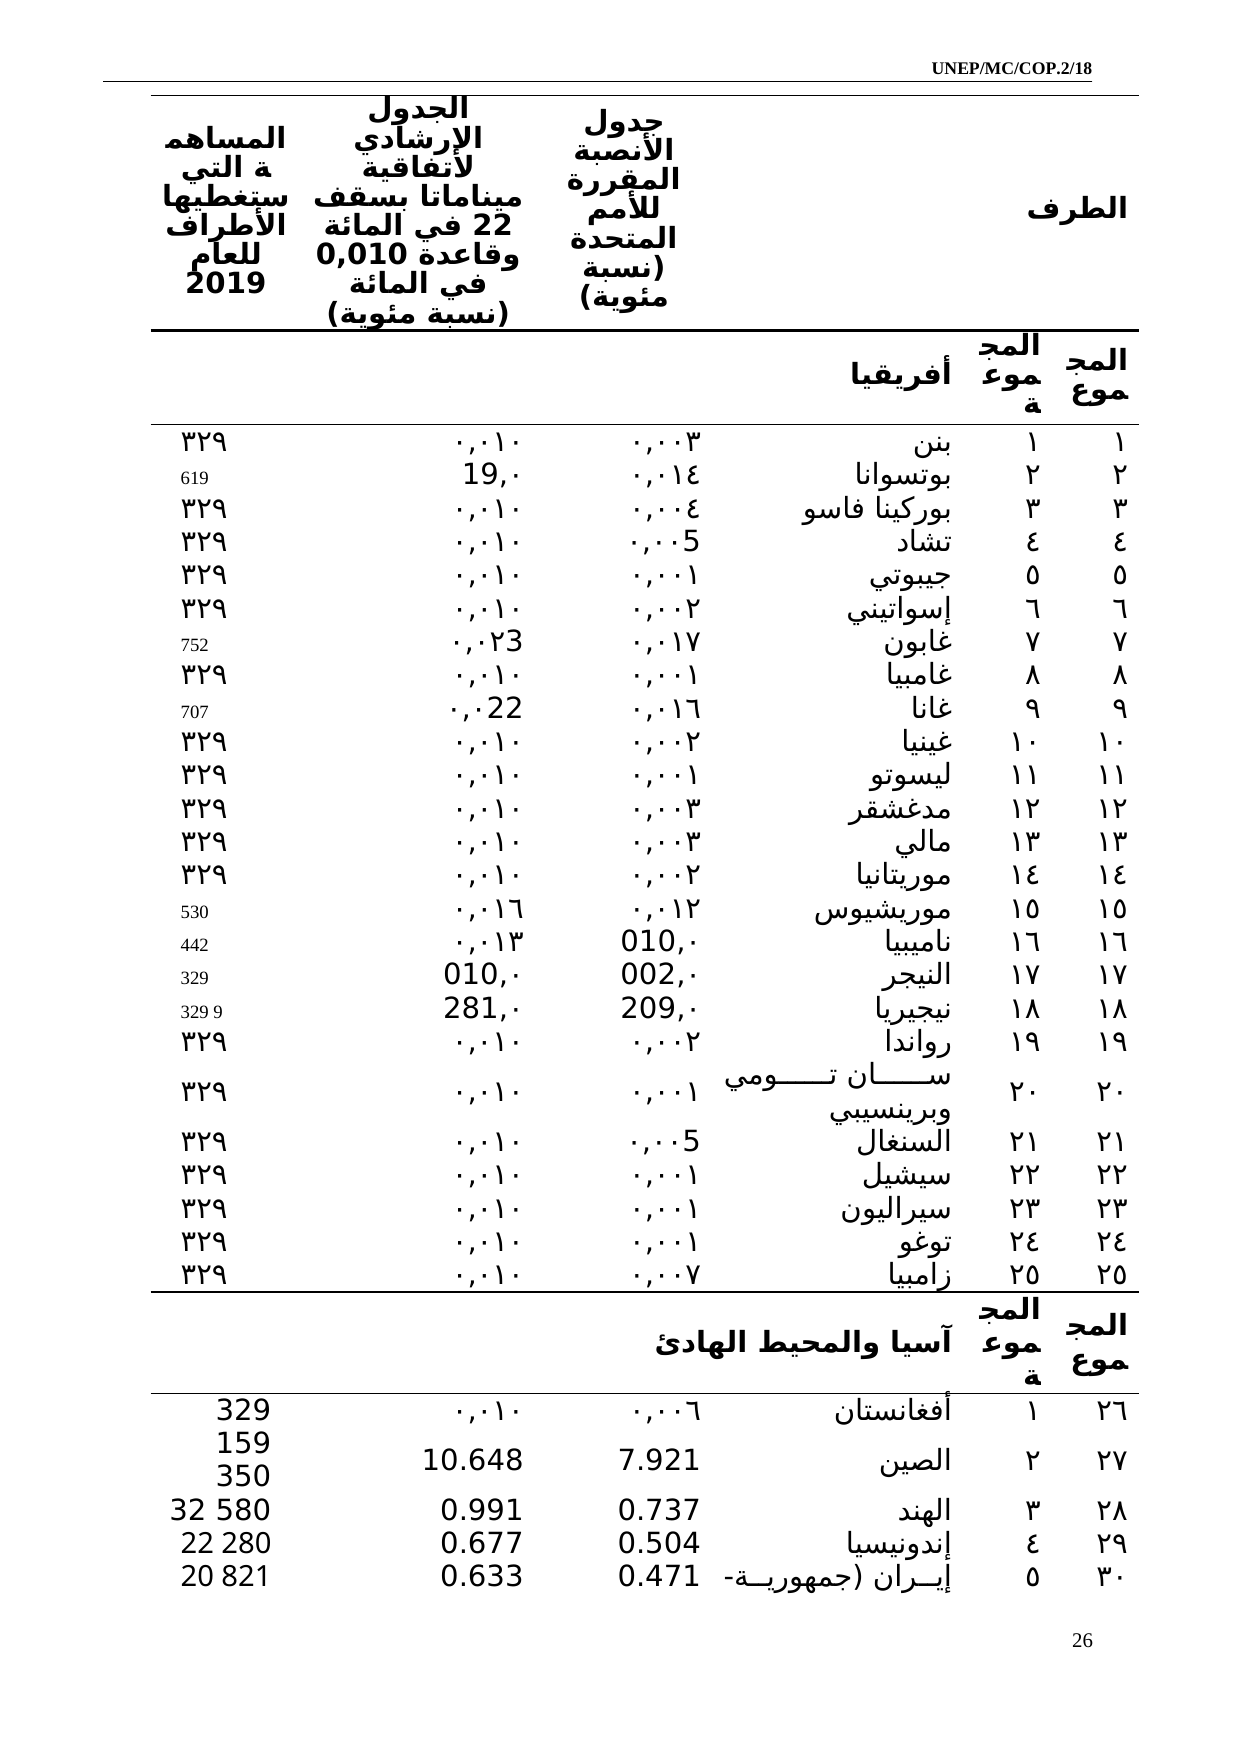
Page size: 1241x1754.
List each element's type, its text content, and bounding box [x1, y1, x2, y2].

table_cell ٢٢ [963, 1158, 1052, 1191]
table_cell ٠,٠22 [301, 691, 535, 725]
table_cell مدغشقر [712, 791, 963, 825]
table_cell ٠,٠٠٧ [535, 1258, 712, 1291]
table_cell زامبيا [712, 1258, 963, 1291]
table_cell ٠,002 [535, 958, 712, 991]
table_cell ٠,٠١٠ [301, 591, 535, 625]
table_cell ٢٨ [1052, 1494, 1139, 1527]
table_cell ٣٢٩ [151, 758, 301, 791]
table_cell آسيا والمحيط الهادئ [151, 1293, 963, 1392]
table_cell ٢٩ [1052, 1527, 1139, 1560]
table_cell ٣٢٩ [151, 491, 301, 525]
table_cell السنغال [712, 1125, 963, 1158]
table_cell ٠,010 [301, 958, 535, 991]
table_cell 10.648 [301, 1427, 535, 1493]
table_cell ٤ [1052, 525, 1139, 558]
table_cell ٨ [1052, 658, 1139, 691]
table_cell ٠,٠٢3 [301, 625, 535, 658]
table_cell ٠,281 [301, 991, 535, 1025]
table_cell ٣٢٩ [151, 725, 301, 758]
table_cell ١٧ [963, 958, 1052, 991]
table_cell ٢٧ [1052, 1427, 1139, 1493]
table_cell ٠,٠١٠ [301, 858, 535, 891]
table_cell ٠,٠٠5 [535, 525, 712, 558]
table_cell ٣٢٩ [151, 1025, 301, 1058]
table_cell موريشيوس [712, 891, 963, 925]
table_cell ٨ [963, 658, 1052, 691]
table_cell إسواتيني [712, 591, 963, 625]
table_cell سيشيل [712, 1158, 963, 1191]
table_cell المجموع [1052, 1293, 1139, 1392]
table_cell ٠,٠١٠ [301, 1225, 535, 1258]
table_cell ٥ [963, 1560, 1052, 1593]
table_cell ١١ [1052, 758, 1139, 791]
table_cell ١ [963, 1394, 1052, 1427]
table_header المساهمة التي ستغطيها الأطراف للعام 2019 [151, 96, 301, 329]
table_cell ٠,٠١٠ [301, 1191, 535, 1225]
table_cell 752 [151, 625, 301, 658]
table_cell 329 [151, 1394, 301, 1427]
table_cell 329 9 [151, 991, 301, 1025]
table_cell ٣٢٩ [151, 791, 301, 825]
table_cell ١٥ [1052, 891, 1139, 925]
table_cell ٠,٠٠٢ [535, 725, 712, 758]
table_cell ٠,٠١٦ [301, 891, 535, 925]
table_cell ٣٢٩ [151, 591, 301, 625]
table_cell ٠,٠٠٣ [535, 425, 712, 458]
table_cell ٠,19 [301, 458, 535, 491]
table_cell ٠,٠١٠ [301, 725, 535, 758]
table_cell ٢٦ [1052, 1394, 1139, 1427]
table_cell ١٩ [1052, 1025, 1139, 1058]
table_cell ٣ [963, 491, 1052, 525]
table_cell ٠,٠٠٢ [535, 1025, 712, 1058]
table_cell رواندا [712, 1025, 963, 1058]
table_cell 0.677 [301, 1527, 535, 1560]
table_cell ١٠ [1052, 725, 1139, 758]
table_cell جيبوتي [712, 558, 963, 591]
table_cell ٠,٠١٠ [301, 825, 535, 858]
table_cell إيران (جمهورية-الإسلامية) [712, 1560, 963, 1593]
table_cell ١٧ [1052, 958, 1139, 991]
table_header الطرف [712, 96, 1139, 329]
table_cell ٠,٠٠5 [535, 1125, 712, 1158]
table_cell ليسوتو [712, 758, 963, 791]
table_cell إندونيسيا [712, 1527, 963, 1560]
table_cell ناميبيا [712, 925, 963, 958]
table_cell الهند [712, 1494, 963, 1527]
table_cell 159 350 [151, 1427, 301, 1493]
table_cell ٣٢٩ [151, 858, 301, 891]
table_cell ٩ [963, 691, 1052, 725]
table_cell ٠,٠٠١ [535, 1058, 712, 1125]
table_cell ٩ [1052, 691, 1139, 725]
table_cell 0.737 [535, 1494, 712, 1527]
table_cell موريتانيا [712, 858, 963, 891]
table_cell توغو [712, 1225, 963, 1258]
table_cell مالي [712, 825, 963, 858]
table_cell ١٣ [963, 825, 1052, 858]
table_cell ٠,٠٠٢ [535, 858, 712, 891]
table_cell ٤ [963, 1527, 1052, 1560]
table_cell 0.633 [301, 1560, 535, 1593]
table_cell ٠,٠١٠ [301, 425, 535, 458]
table_cell ٣٢٩ [151, 1258, 301, 1291]
table_cell نيجيريا [712, 991, 963, 1025]
table_cell ٠,٠٠٣ [535, 825, 712, 858]
table_cell ١ [963, 425, 1052, 458]
table_cell ١٦ [963, 925, 1052, 958]
table_cell ١٨ [1052, 991, 1139, 1025]
table_cell ٠,٠٠١ [535, 1225, 712, 1258]
table_cell ١٨ [963, 991, 1052, 1025]
table_cell ٠,010 [535, 925, 712, 958]
table_cell ١٠ [963, 725, 1052, 758]
table_cell ٢٠ [963, 1058, 1052, 1125]
table_cell ٢٤ [963, 1225, 1052, 1258]
table_cell ٢٠ [1052, 1058, 1139, 1125]
table_cell ٠,٠١٠ [301, 1394, 535, 1427]
table_cell المجموعة [963, 1293, 1052, 1392]
table_cell ٢٣ [1052, 1191, 1139, 1225]
table_cell بوتسوانا [712, 458, 963, 491]
table_cell غامبيا [712, 658, 963, 691]
table_cell 580 32 [151, 1494, 301, 1527]
table_cell ٠,٠١٠ [301, 791, 535, 825]
table_cell المجموع [1052, 332, 1139, 424]
table_cell ٠,٠٠١ [535, 758, 712, 791]
table_cell ٢١ [1052, 1125, 1139, 1158]
table_cell 442 [151, 925, 301, 958]
table_cell ٢٣ [963, 1191, 1052, 1225]
table_cell ١٣ [1052, 825, 1139, 858]
table_cell تشاد [712, 525, 963, 558]
table_cell ٠,٠١٣ [301, 925, 535, 958]
table_cell ٣ [963, 1494, 1052, 1527]
table_cell ١٦ [1052, 925, 1139, 958]
table_cell سيراليون [712, 1191, 963, 1225]
table_cell ٠,٠١٦ [535, 691, 712, 725]
table_cell ١٩ [963, 1025, 1052, 1058]
table_cell ٥ [1052, 558, 1139, 591]
table_cell ٣٢٩ [151, 525, 301, 558]
table_cell بوركينا فاسو [712, 491, 963, 525]
table_cell ٣٢٩ [151, 658, 301, 691]
table_cell ١٤ [1052, 858, 1139, 891]
table_cell 329 [151, 958, 301, 991]
table_cell أفغانستان [712, 1394, 963, 1427]
table_cell ٢٥ [963, 1258, 1052, 1291]
table_cell ٢ [963, 1427, 1052, 1493]
table_cell ٢٥ [1052, 1258, 1139, 1291]
table_cell ٠,٠١٠ [301, 758, 535, 791]
table_cell ١ [1052, 425, 1139, 458]
table_cell ٣٢٩ [151, 825, 301, 858]
table_cell ٧ [1052, 625, 1139, 658]
table_cell 707 [151, 691, 301, 725]
table_cell ٠,٠١٠ [301, 1258, 535, 1291]
table_cell أفريقيا [151, 332, 963, 424]
table_cell ٠,٠١٠ [301, 558, 535, 591]
table_cell غينيا [712, 725, 963, 758]
table_cell 0.991 [301, 1494, 535, 1527]
table_cell بنن [712, 425, 963, 458]
table_cell ١١ [963, 758, 1052, 791]
table_cell ٠,٠١٠ [301, 525, 535, 558]
table_cell ٣٢٩ [151, 1225, 301, 1258]
table_cell ٣٢٩ [151, 1125, 301, 1158]
table_cell ٥ [963, 558, 1052, 591]
table_cell ٣٢٩ [151, 1191, 301, 1225]
table_cell ٠,٠٠١ [535, 658, 712, 691]
table_cell النيجر [712, 958, 963, 991]
table_cell ٣٢٩ [151, 425, 301, 458]
table_cell 619 [151, 458, 301, 491]
table_cell ٣٢٩ [151, 558, 301, 591]
table_cell غانا [712, 691, 963, 725]
table_cell ٠,٠٠٦ [535, 1394, 712, 1427]
table_header جدول الأنصبة المقررة للأمم المتحدة (نسبة مئوية) [535, 96, 712, 329]
table_cell ٣٢٩ [151, 1058, 301, 1125]
table_cell ١٥ [963, 891, 1052, 925]
table_cell 0.471 [535, 1560, 712, 1593]
table_cell 0.504 [535, 1527, 712, 1560]
table_cell سان تومي وبرينسيبي [712, 1058, 963, 1125]
table_cell ٣٢٩ [151, 1158, 301, 1191]
table_cell ٠,٠١٤ [535, 458, 712, 491]
table_cell ٧ [963, 625, 1052, 658]
table_cell ١٢ [1052, 791, 1139, 825]
table_cell ٣ [1052, 491, 1139, 525]
table_header الجدول الإرشادي لاتفاقية ميناماتا بسقف 22 في المائة وقاعدة 0,010 في المائة (نسبة مئوية) [301, 96, 535, 329]
table_cell 530 [151, 891, 301, 925]
table_cell غابون [712, 625, 963, 658]
table_cell ٠,٠١٧ [535, 625, 712, 658]
table_cell ٠,٠٠٢ [535, 591, 712, 625]
table_cell ٠,٠٠١ [535, 1191, 712, 1225]
table_cell ٢١ [963, 1125, 1052, 1158]
table_cell الصين [712, 1427, 963, 1493]
table_cell ٠,209 [535, 991, 712, 1025]
table_cell ٣٠ [1052, 1560, 1139, 1593]
table_cell ٢٤ [1052, 1225, 1139, 1258]
table_cell ١٤ [963, 858, 1052, 891]
table_cell ٠,٠٠٤ [535, 491, 712, 525]
table_cell ٠,٠١٠ [301, 1158, 535, 1191]
table_cell ٠,٠١٠ [301, 658, 535, 691]
table_cell ٠,٠١٠ [301, 1058, 535, 1125]
table_cell ٠,٠٠١ [535, 558, 712, 591]
table_cell المجموعة [963, 332, 1052, 424]
table_cell ٠,٠١٠ [301, 1025, 535, 1058]
table_cell ٤ [963, 525, 1052, 558]
table_cell 7.921 [535, 1427, 712, 1493]
table_cell ٠,٠١٠ [301, 1125, 535, 1158]
table_cell ٠,٠٠٣ [535, 791, 712, 825]
table_cell 20 821 [151, 1560, 301, 1593]
table_cell 22 280 [151, 1527, 301, 1560]
table_cell ٦ [963, 591, 1052, 625]
table_cell ٠,٠٠١ [535, 1158, 712, 1191]
table_cell ٠,٠١٠ [301, 491, 535, 525]
table_cell ٦ [1052, 591, 1139, 625]
table_cell ٠,٠١٢ [535, 891, 712, 925]
table_cell ٢ [1052, 458, 1139, 491]
table_cell ١٢ [963, 791, 1052, 825]
table_cell ٢٢ [1052, 1158, 1139, 1191]
table_cell ٢ [963, 458, 1052, 491]
